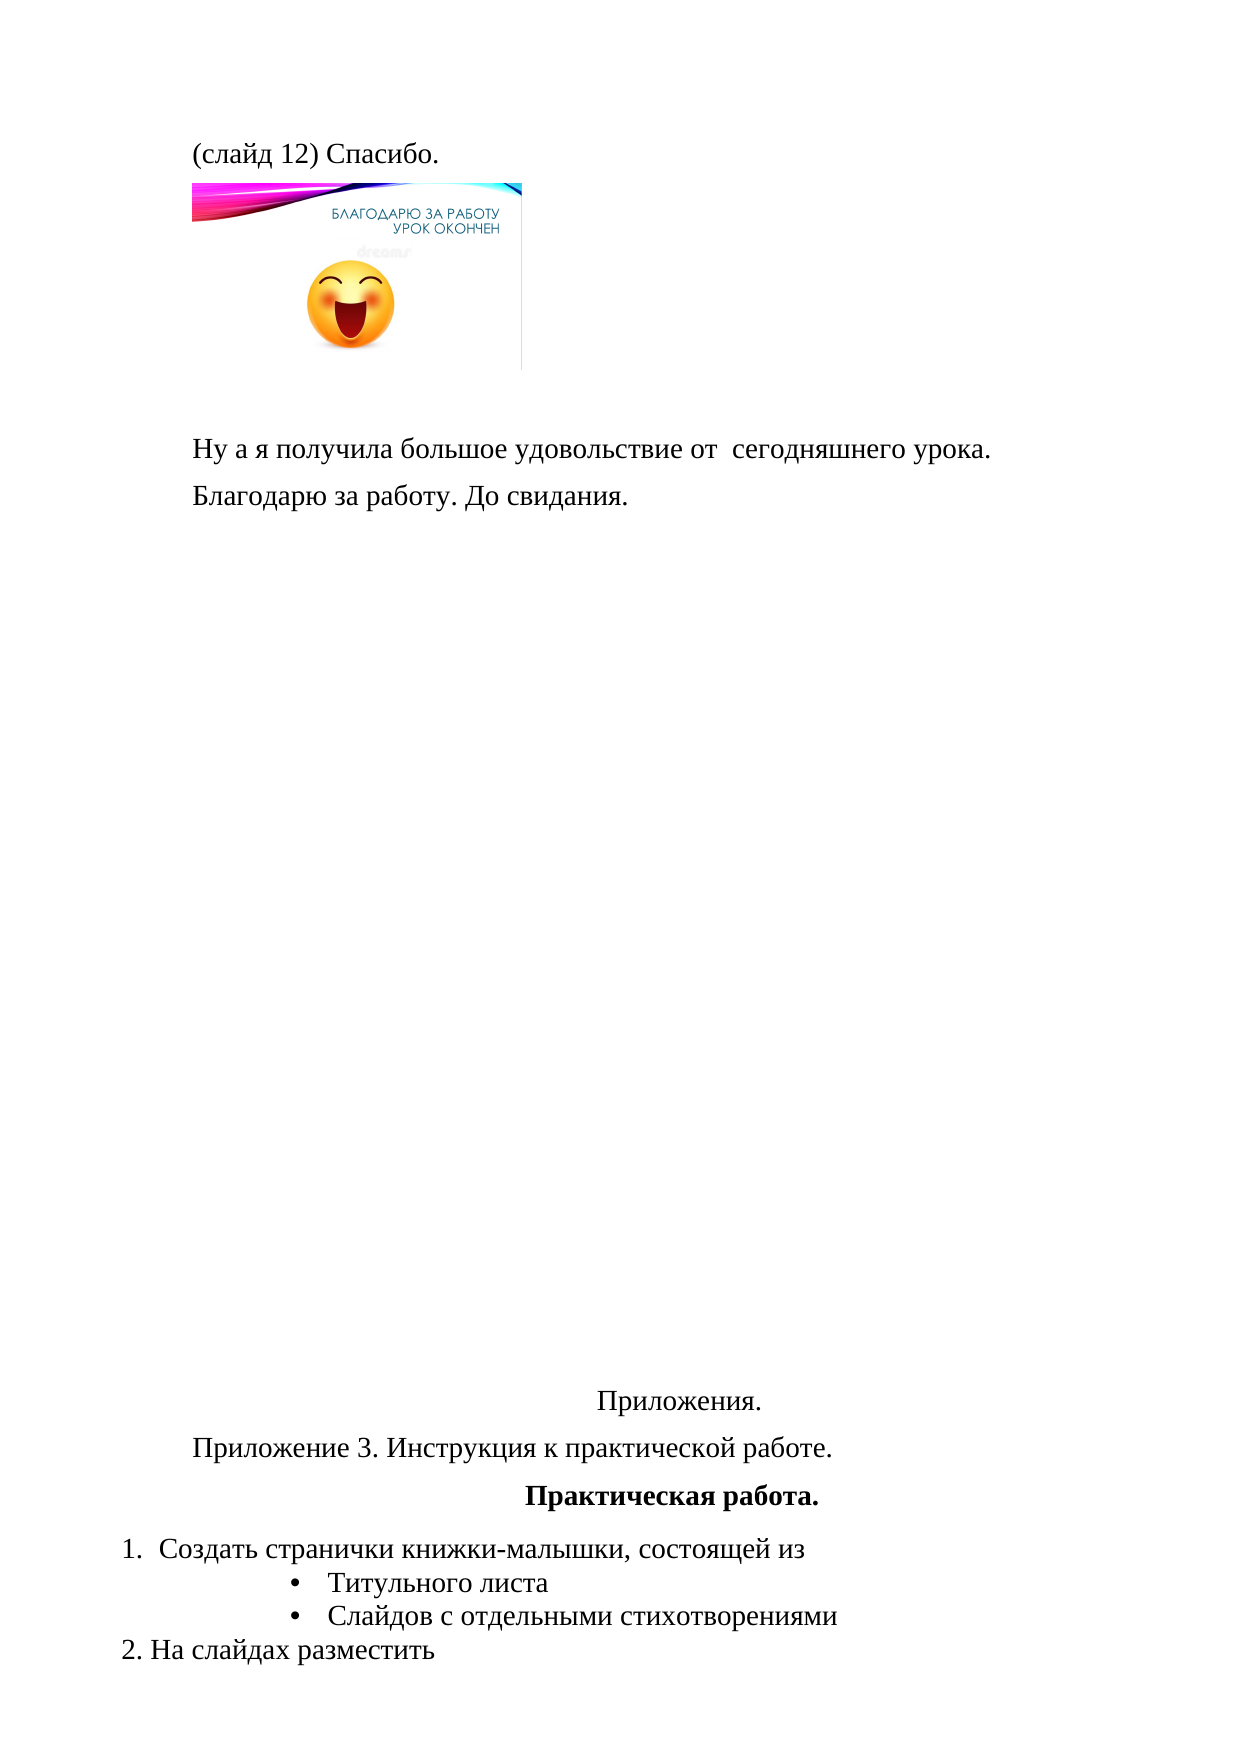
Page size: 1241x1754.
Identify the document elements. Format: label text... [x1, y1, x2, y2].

text Ну а я получила большое удовольствие от сегодняшнего урока. [118, 431, 1167, 464]
picture [192, 183, 522, 370]
text Благодарю за работу. До свидания. [118, 478, 1167, 512]
text Приложение 3. Инструкция к практической работе. [118, 1431, 1167, 1464]
text Приложения. [118, 1383, 1167, 1417]
text (слайд 12) Спасибо. [118, 136, 1167, 170]
text Практическая работа. [177, 1478, 1167, 1512]
list Создать странички книжки-малышки, состоящей из [121, 1531, 1167, 1564]
list Слайдов с отдельными стихотворениями [290, 1598, 1167, 1632]
list Титульного листа [290, 1564, 1167, 1598]
text 2. На слайдах разместить [121, 1632, 1167, 1665]
